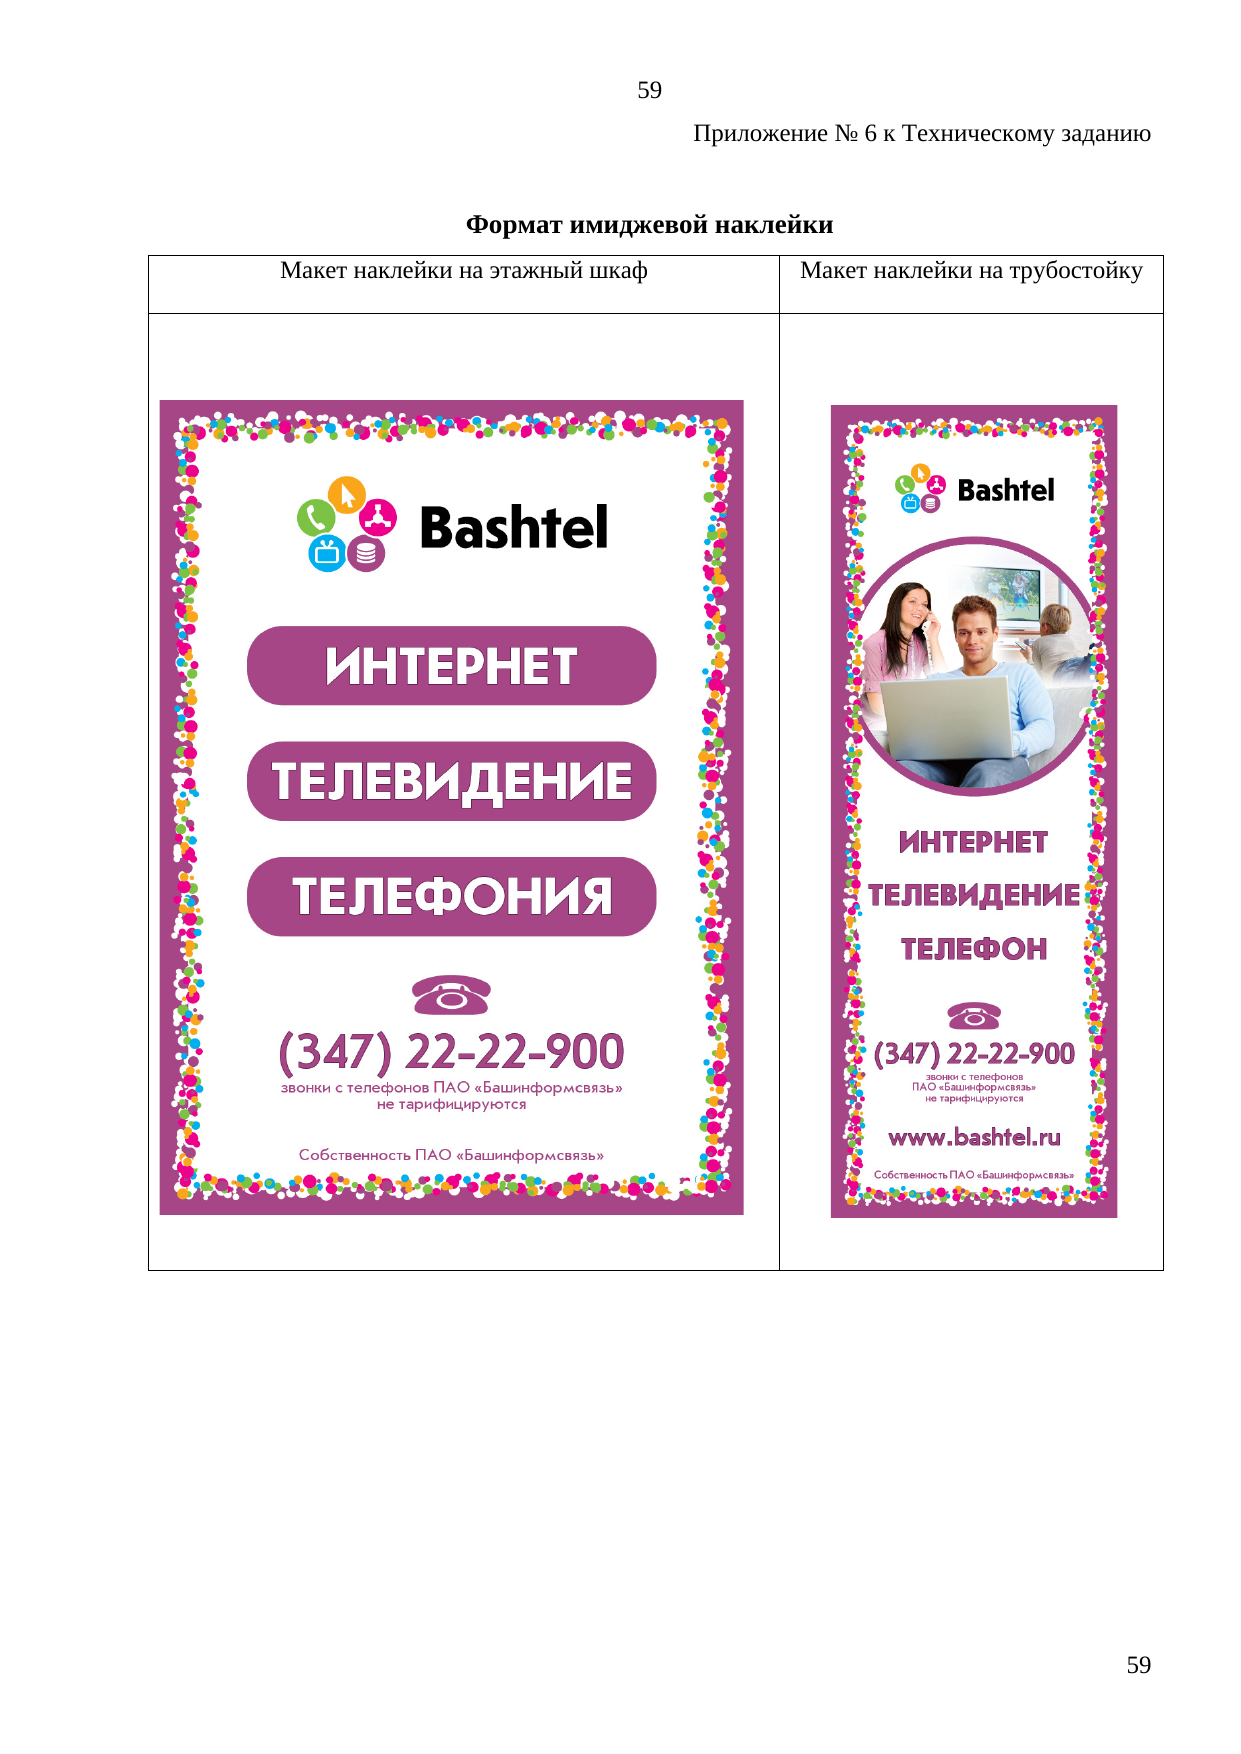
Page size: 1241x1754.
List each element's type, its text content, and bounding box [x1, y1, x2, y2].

picture [159, 400, 744, 1215]
table_header Макет наклейки на этажный шкаф [149, 256, 779, 313]
picture [830, 405, 1118, 1218]
table_cell [149, 314, 779, 1270]
text Приложение № 6 к Техническому заданию [89, 118, 1152, 147]
table_cell [780, 314, 1163, 1270]
text Формат имиджевой наклейки [148, 208, 1152, 239]
table_header Макет наклейки на трубостойку [780, 256, 1163, 313]
